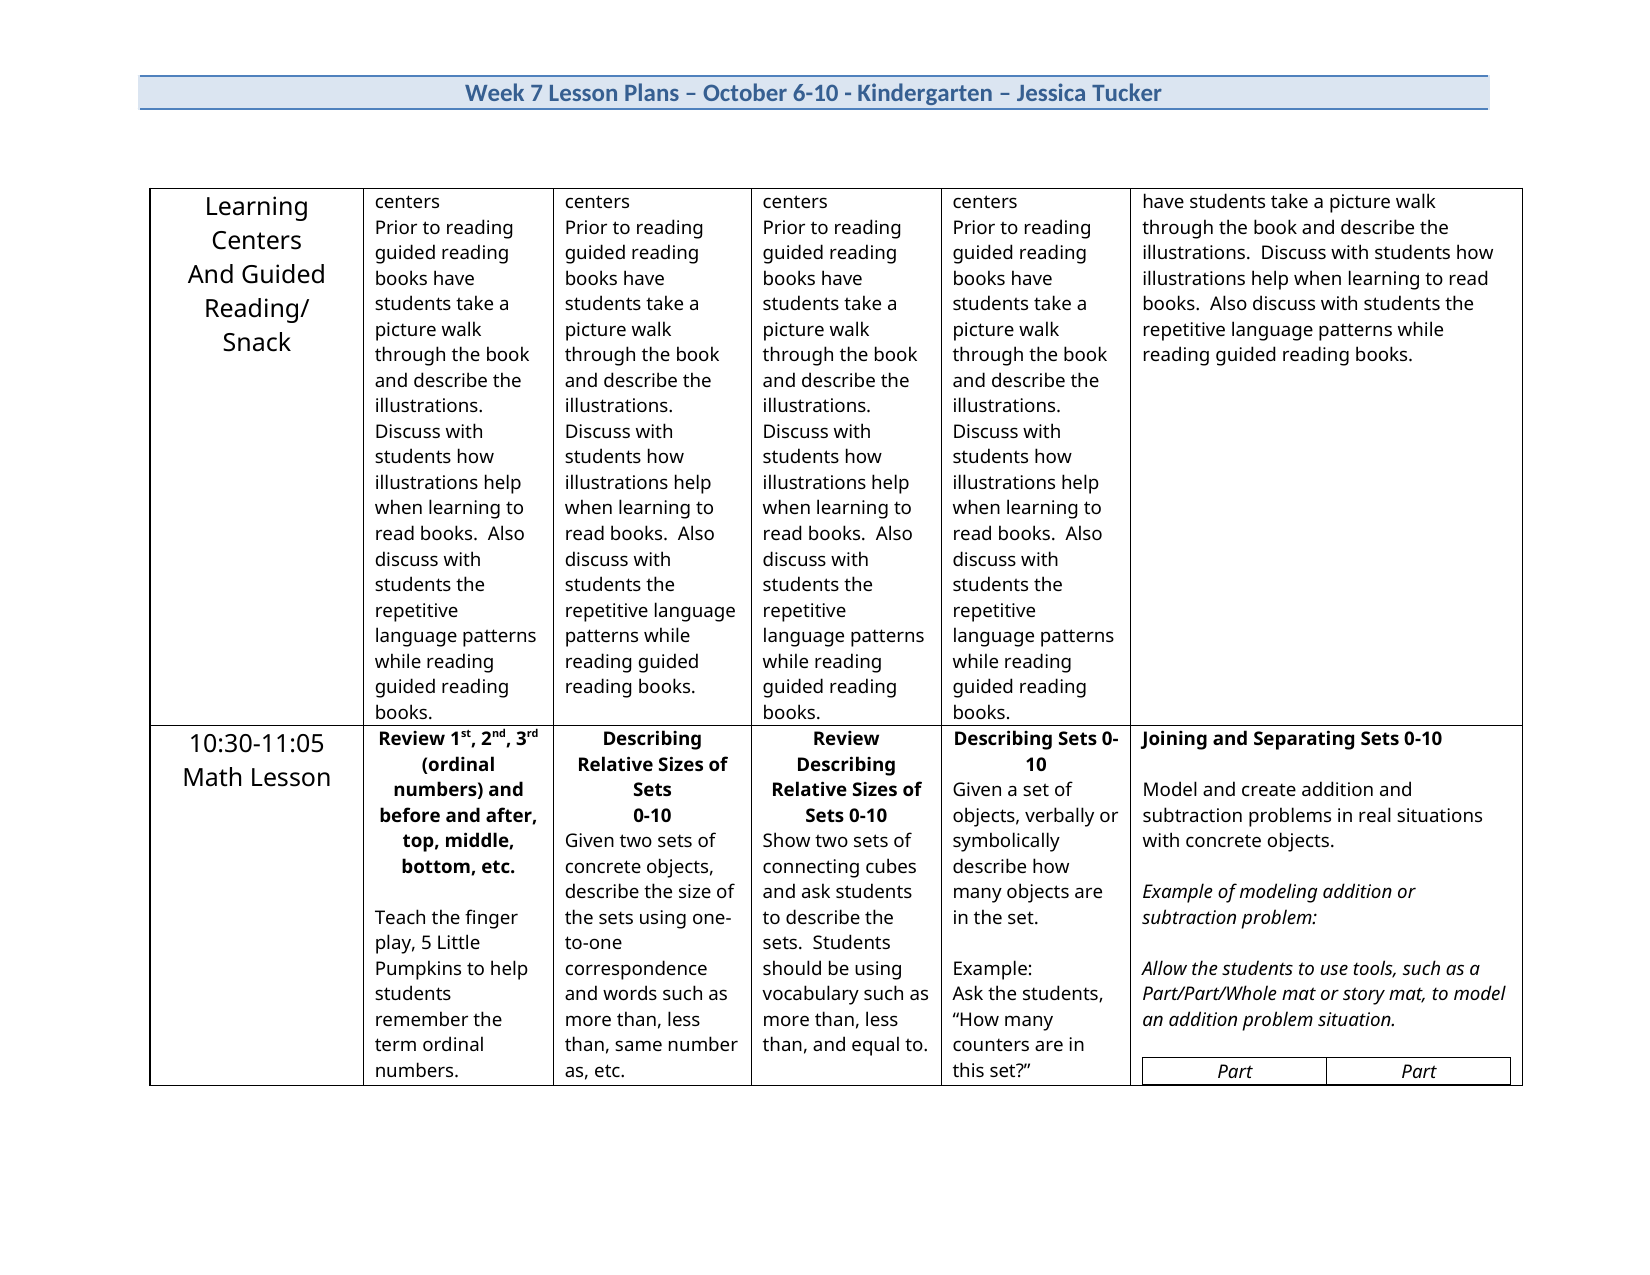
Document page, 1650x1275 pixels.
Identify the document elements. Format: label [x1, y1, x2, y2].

table_cell [942, 726, 1130, 1085]
table_cell [752, 726, 941, 1085]
table_cell [752, 189, 941, 724]
table_cell [1131, 726, 1522, 1085]
table_cell [364, 189, 553, 724]
table_cell [554, 189, 751, 724]
table_cell [364, 726, 553, 1085]
table_cell [554, 726, 751, 1085]
table_cell [942, 189, 1130, 724]
table_cell [151, 189, 363, 724]
table_cell [1131, 189, 1522, 724]
table_cell [151, 726, 363, 1085]
